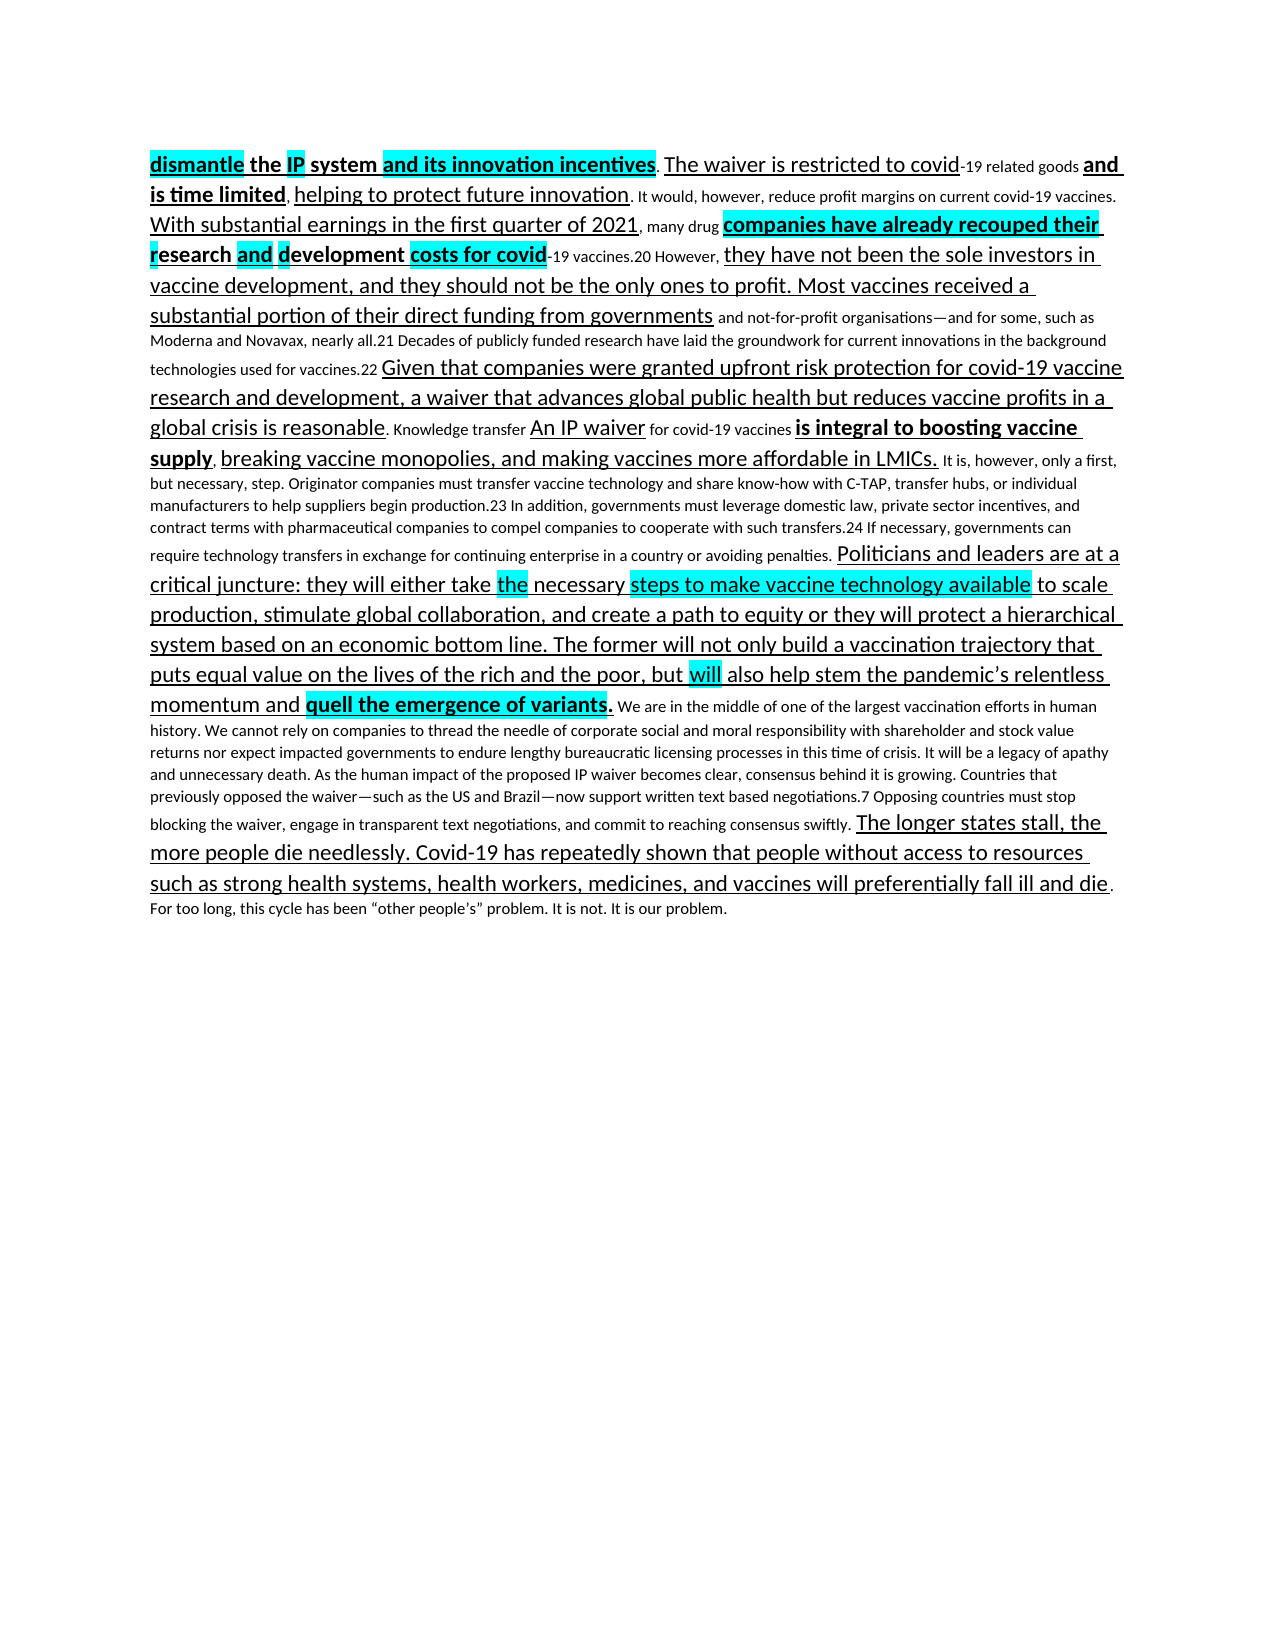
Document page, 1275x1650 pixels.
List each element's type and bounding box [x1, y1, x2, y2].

text [150, 150, 1125, 919]
